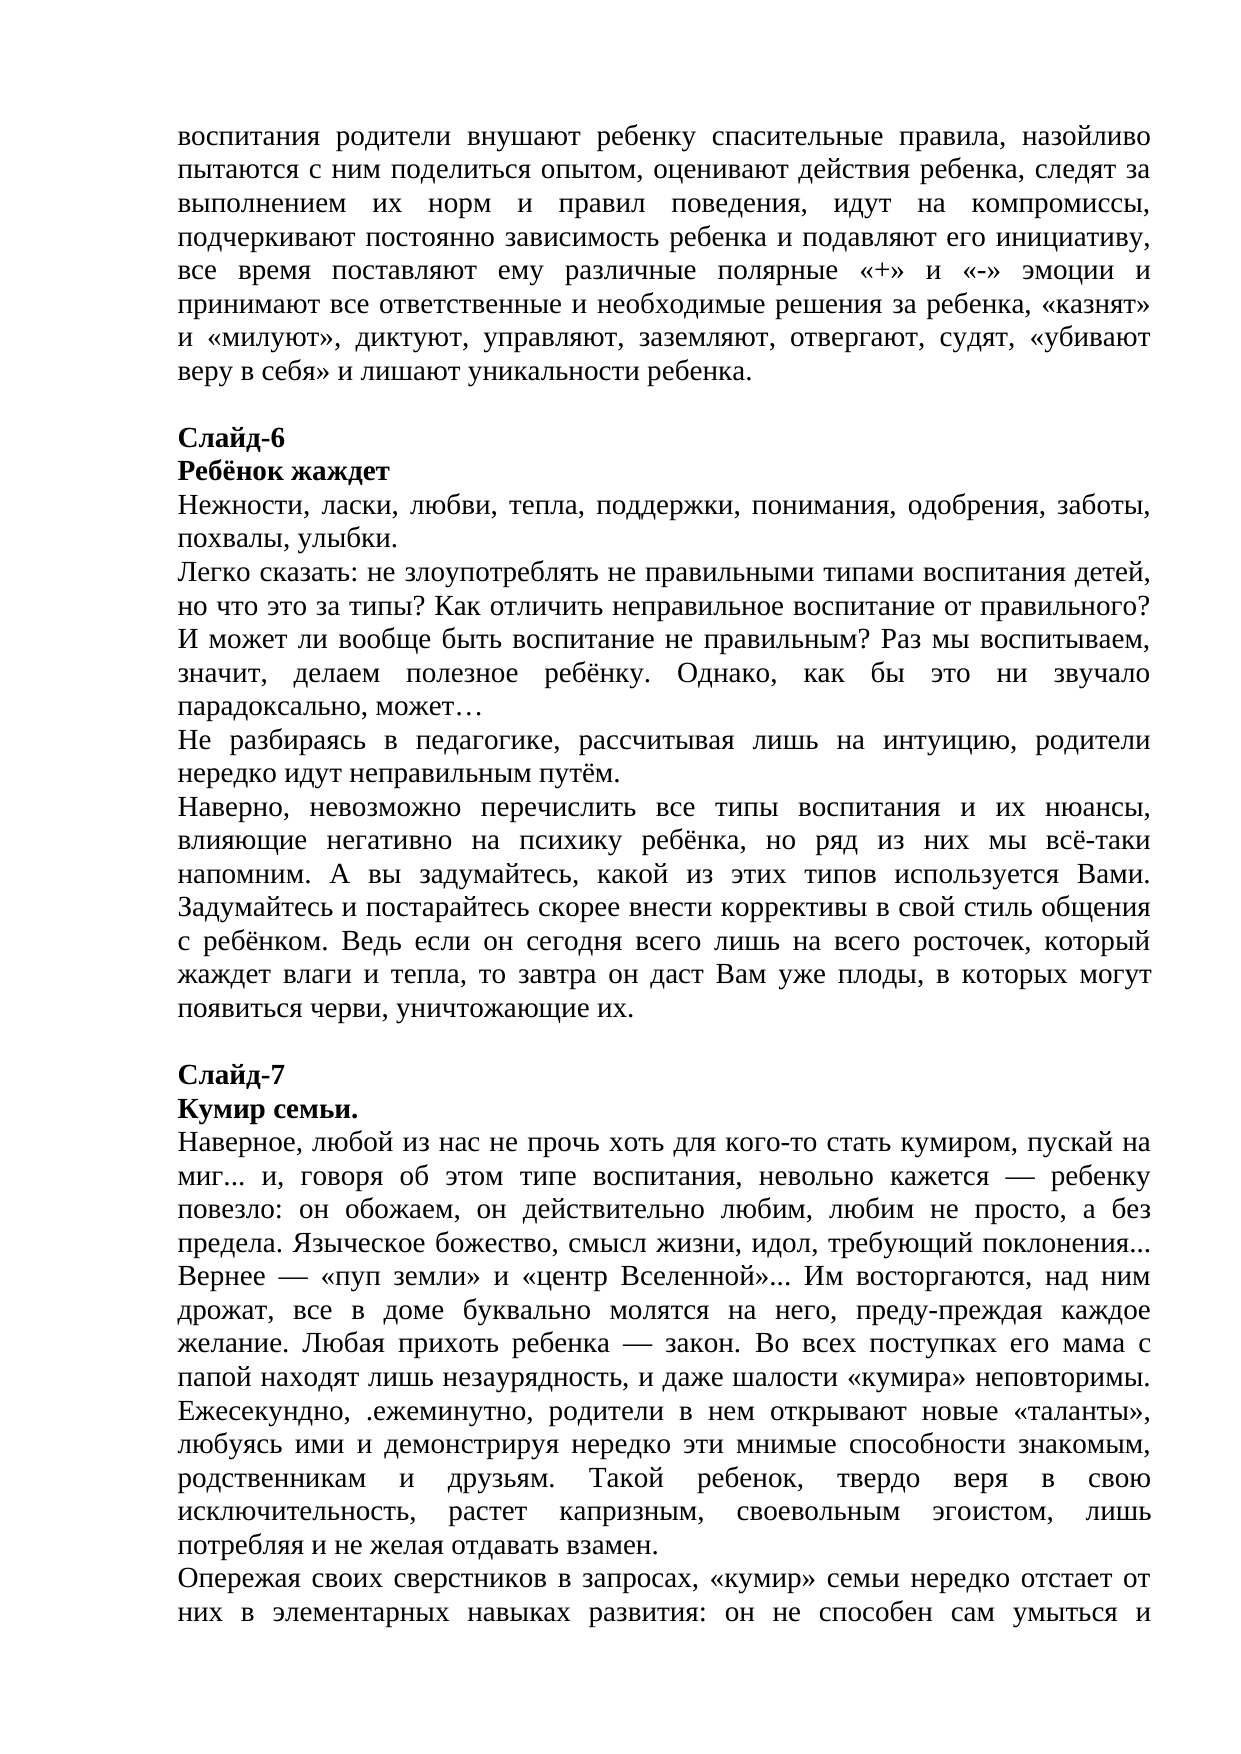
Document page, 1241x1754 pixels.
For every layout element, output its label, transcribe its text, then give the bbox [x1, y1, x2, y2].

text Слайд-6 [177, 420, 1152, 453]
text Наверное, любой из нас не прочь хоть для кого-то стать кумиром, пускай на миг... и, говоря об этом типе воспитания, невольно кажется — ребенку повезло: он обожаем, он действительно любим, любим не просто, а без предела. Языческое божество, смысл жизни, идол, требующий поклонения... Вернее — «пуп земли» и «центр Вселенной»... Им восторгаются, над ним дрожат, все в доме буквально молятся на него, преду-преждая каждое желание. Любая прихоть ребенка — закон. Во всех поступках его мама с папой находят лишь незаурядность, и даже шалости «кумира» неповторимы. Ежесекундно, .ежеминутно, родители в нем открывают новые «таланты», любуясь ими и демонстрируя нередко эти мнимые способности знакомым, родственникам и друзьям. Такой ребенок, твердо веря в свою исключительность, растет капризным, своевольным эгоистом, лишь потребляя и не желая отдавать взамен. [177, 1124, 1152, 1560]
text Кумир семьи. [177, 1091, 1152, 1124]
text Наверно, невозможно перечислить все типы воспитания и их нюансы, влияющие негативно на психику ребёнка, но ряд из них мы всё-таки напомним. А вы задумайтесь, какой из этих типов используется Вами. Задумайтесь и постарайтесь скорее внести коррективы в свой стиль общения с ребёнком. Ведь если он сегодня всего лишь на всего росточек, который жаждет влаги и тепла, то завтра он даст Вам уже плоды, в которых могут появиться черви, уничтожающие их. [177, 789, 1152, 1024]
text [177, 1560, 1152, 1627]
text Легко сказать: не злоупотреблять не правильными типами воспитания детей, но что это за типы? Как отличить неправильное воспитание от правильного? И может ли вообще быть воспитание не правильным? Раз мы воспитываем, значит, делаем полезное ребёнку. Однако, как бы это ни звучало парадоксально, может… [177, 554, 1152, 722]
text Не разбираясь в педагогике, рассчитывая лишь на интуицию, родители нередко идут неправильным путём. [177, 722, 1152, 789]
text Нежности, ласки, любви, тепла, поддержки, понимания, одобрения, заботы, похвалы, улыбки. [177, 487, 1152, 554]
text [177, 118, 1152, 386]
text Ребёнок жаждет [177, 453, 1152, 487]
text Слайд-7 [177, 1057, 1152, 1091]
